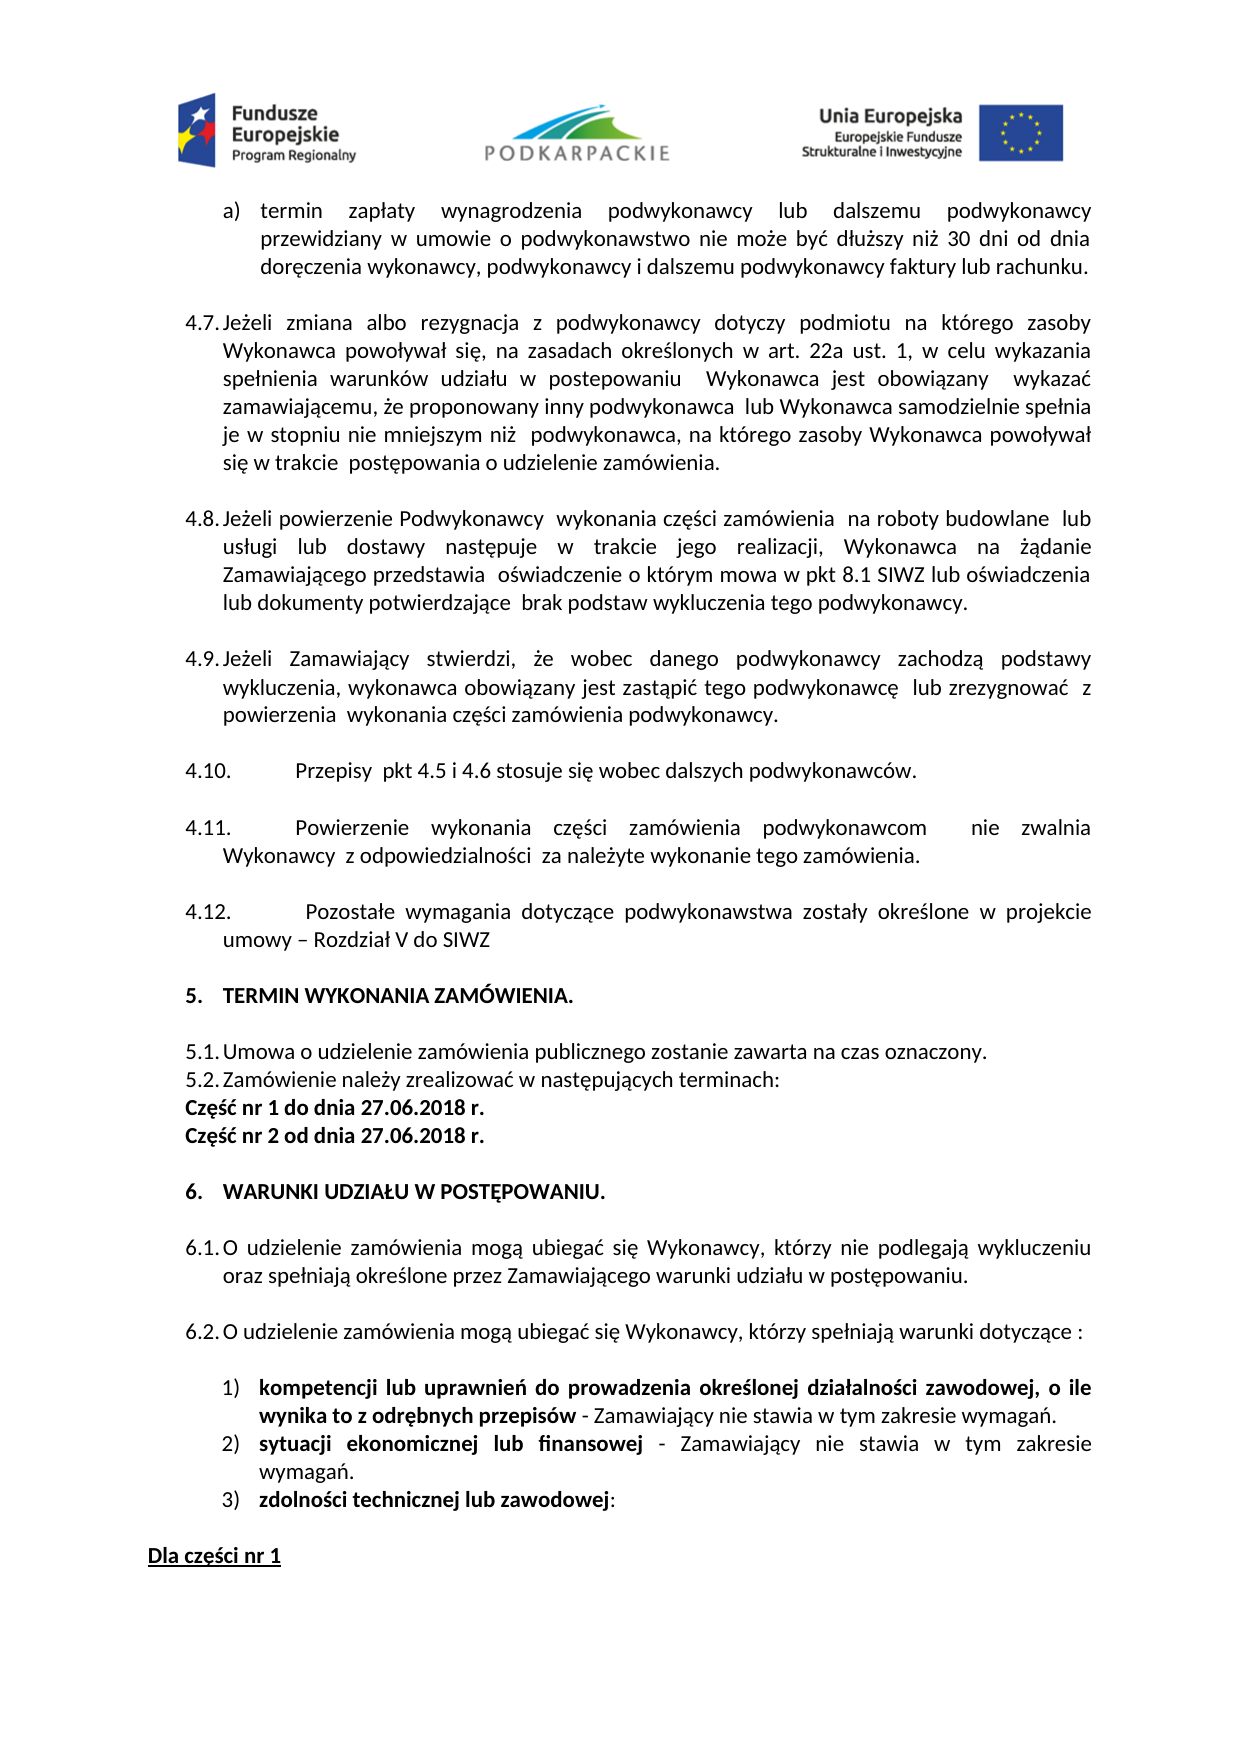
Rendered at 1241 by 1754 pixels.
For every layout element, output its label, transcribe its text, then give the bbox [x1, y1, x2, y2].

list O udzielenie zamówienia mogą ubiegać się Wykonawcy, którzy nie podlegają wykluczeniu oraz spełniają określone przez Zamawiającego warunki udziału w postępowaniu. [185, 1233, 1093, 1289]
list Jeżeli zmiana albo rezygnacja z podwykonawcy dotyczy podmiotu na którego zasoby Wykonawca powoływał się, na zasadach określonych w art. 22a ust. 1, w celu wykazania spełnienia warunków udziału w postepowaniu Wykonawca jest obowiązany wykazać zamawiającemu, że proponowany inny podwykonawca lub Wykonawca samodzielnie spełnia je w stopniu nie mniejszym niż podwykonawca, na którego zasoby Wykonawca powoływał się w trakcie postępowania o udzielenie zamówienia. [185, 308, 1093, 476]
list Jeżeli powierzenie Podwykonawcy wykonania części zamówienia na roboty budowlane lub usługi lub dostawy następuje w trakcie jego realizacji, Wykonawca na żądanie Zamawiającego przedstawia oświadczenie o którym mowa w pkt 8.1 SIWZ lub oświadczenia lub dokumenty potwierdzające brak podstaw wykluczenia tego podwykonawcy. [185, 504, 1093, 617]
list termin zapłaty wynagrodzenia podwykonawcy lub dalszemu podwykonawcy przewidziany w umowie o podwykonawstwo nie może być dłuższy niż 30 dni od dnia doręczenia wykonawcy, podwykonawcy i dalszemu podwykonawcy faktury lub rachunku. [223, 197, 1093, 280]
text Część nr 1 do dnia 27.06.2018 r. [185, 1093, 1093, 1121]
text Część nr 2 od dnia 27.06.2018 r. [185, 1121, 1093, 1149]
list Przepisy pkt 4.5 i 4.6 stosuje się wobec dalszych podwykonawców. [185, 757, 1093, 785]
list Zamówienie należy zrealizować w następujących terminach: [185, 1065, 1093, 1093]
list zdolności technicznej lub zawodowej: [221, 1485, 1093, 1513]
list Pozostałe wymagania dotyczące podwykonawstwa zostały określone w projekcie umowy – Rozdział V do SIWZ [185, 897, 1093, 953]
list WARUNKI UDZIAŁU W POSTĘPOWANIU. [185, 1177, 1093, 1205]
list Powierzenie wykonania części zamówienia podwykonawcom nie zwalnia Wykonawcy z odpowiedzialności za należyte wykonanie tego zamówienia. [185, 813, 1093, 869]
text Dla części nr 1 [148, 1541, 1093, 1569]
list kompetencji lub uprawnień do prowadzenia określonej działalności zawodowej, o ile wynika to z odrębnych przepisów - Zamawiający nie stawia w tym zakresie wymagań. [221, 1373, 1093, 1429]
picture [147, 73, 1093, 197]
list Jeżeli Zamawiający stwierdzi, że wobec danego podwykonawcy zachodzą podstawy wykluczenia, wykonawca obowiązany jest zastąpić tego podwykonawcę lub zrezygnować z powierzenia wykonania części zamówienia podwykonawcy. [185, 644, 1093, 729]
list O udzielenie zamówienia mogą ubiegać się Wykonawcy, którzy spełniają warunki dotyczące : [185, 1317, 1093, 1345]
list sytuacji ekonomicznej lub finansowej - Zamawiający nie stawia w tym zakresie wymagań. [221, 1429, 1093, 1485]
list TERMIN WYKONANIA ZAMÓWIENIA. [185, 981, 1093, 1009]
list Umowa o udzielenie zamówienia publicznego zostanie zawarta na czas oznaczony. [185, 1037, 1093, 1065]
